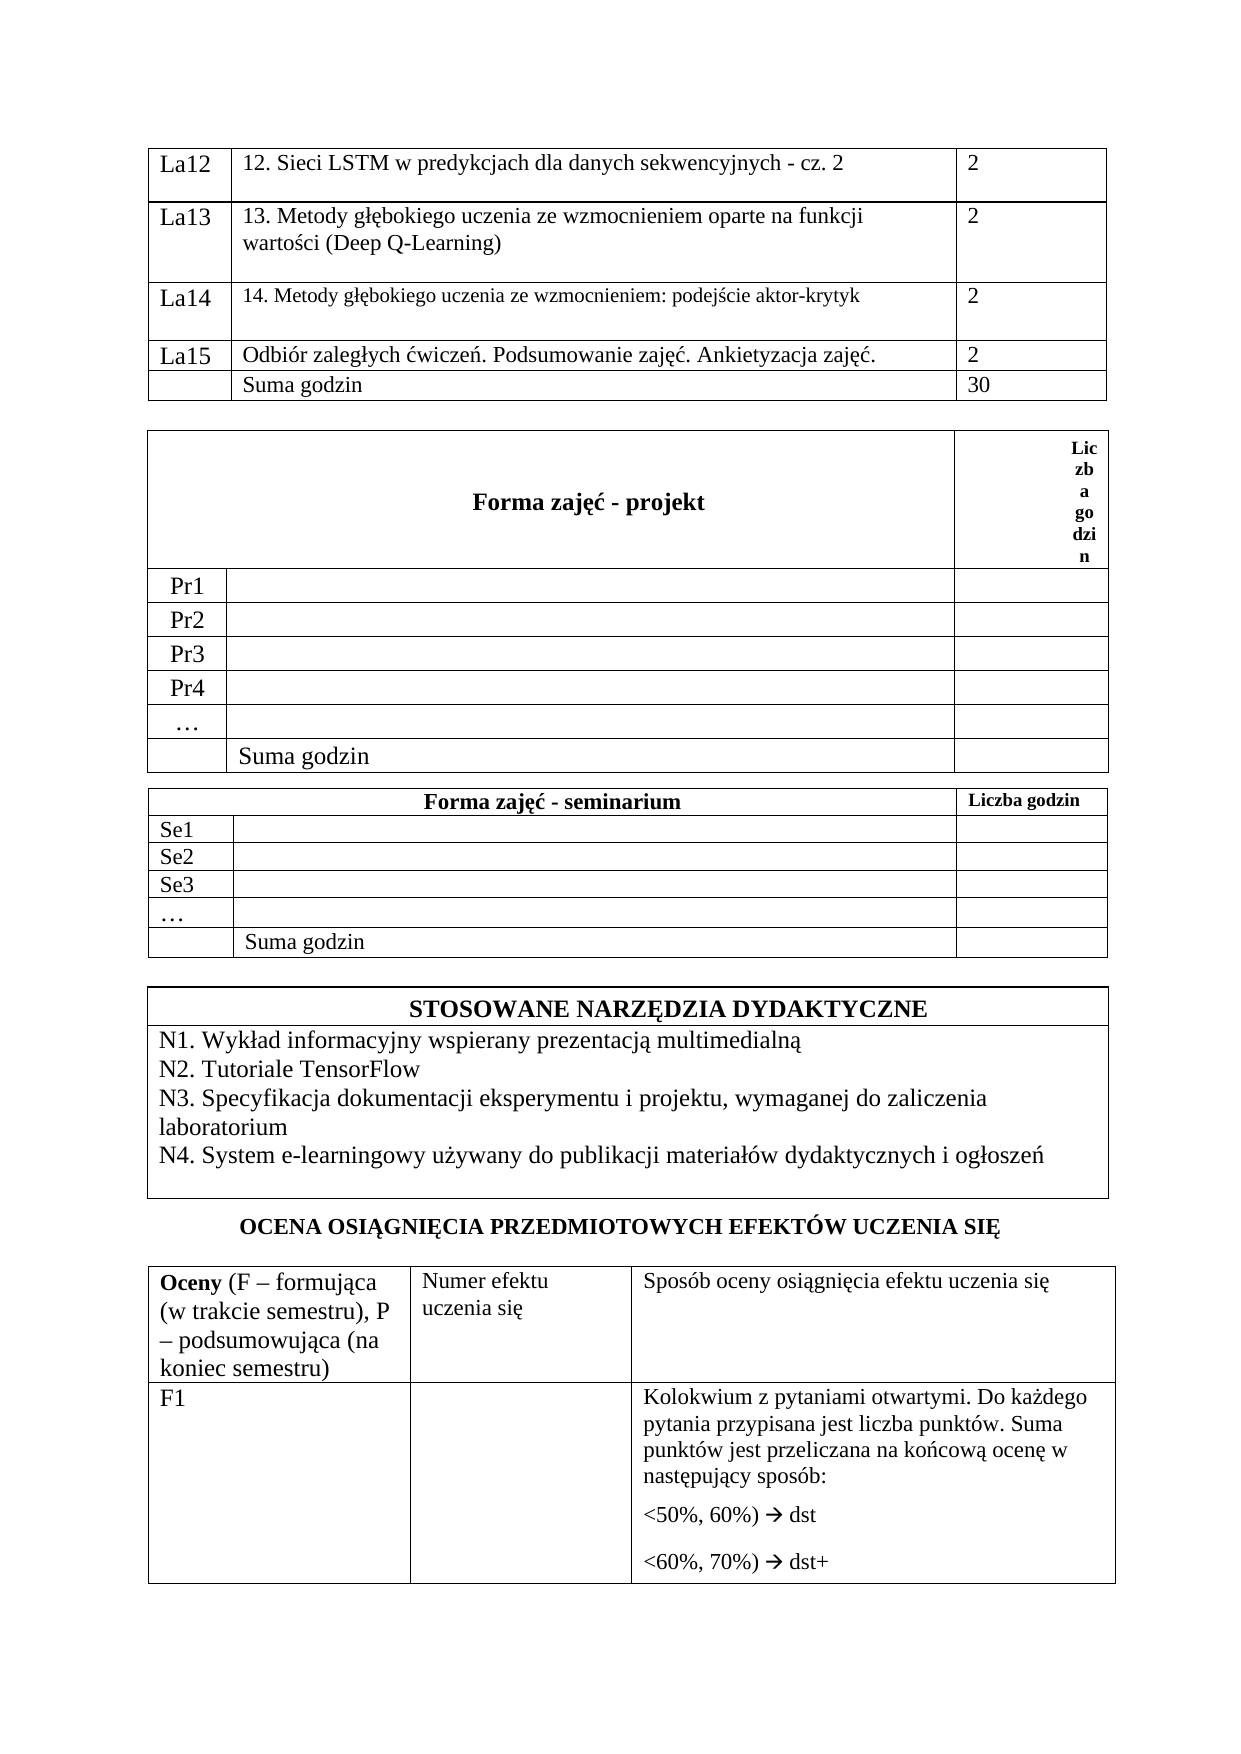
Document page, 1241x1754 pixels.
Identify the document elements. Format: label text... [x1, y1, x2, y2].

table_cell F1 [149, 1383, 410, 1583]
table_header Forma zajęć - projekt [148, 431, 954, 568]
text OCENA OSIĄGNIĘCIA PRZEDMIOTOWYCH EFEKTÓW UCZENIA SIĘ [148, 1213, 1092, 1240]
table_cell [227, 569, 954, 602]
table_cell … [148, 705, 226, 738]
table_cell [957, 928, 1107, 957]
table_cell [148, 739, 226, 772]
table_cell 12. Sieci LSTM w predykcjach dla danych sekwencyjnych - cz. 2 [232, 149, 956, 201]
table_cell [227, 603, 954, 636]
table_cell [149, 371, 231, 400]
table_cell [957, 871, 1107, 897]
table_cell Pr1 [148, 569, 226, 602]
table_cell [955, 637, 1108, 670]
table_header Forma zajęć - seminarium [149, 789, 956, 815]
table_cell Pr3 [148, 637, 226, 670]
table_header Sposób oceny osiągnięcia efektu uczenia się [632, 1267, 1115, 1382]
table_cell 2 [957, 283, 1106, 340]
table_header Oceny (F – formująca (w trakcie semestru), P – podsumowująca (na koniec semestru) [149, 1267, 410, 1382]
table_cell 2 [957, 203, 1106, 282]
table_cell Odbiór zaległych ćwiczeń. Podsumowanie zajęć. Ankietyzacja zajęć. [232, 341, 956, 370]
table_cell [149, 928, 233, 957]
table_cell [234, 816, 956, 842]
table_cell N1. Wykład informacyjny wspierany prezentacją multimedialną N2. Tutoriale TensorFlow N3. Specyfikacja dokumentacji eksperymentu i projektu, wymaganej do zaliczenia laboratorium N4. System e-learningowy używany do publikacji materiałów dydaktycznych i ogłoszeń [148, 1026, 1108, 1198]
table_cell [955, 705, 1108, 738]
table_cell Pr2 [148, 603, 226, 636]
table_cell [227, 705, 954, 738]
table_cell [957, 843, 1107, 869]
table_cell [955, 739, 1108, 772]
table_cell [955, 603, 1108, 636]
table_cell Se2 [149, 843, 233, 869]
table_cell [955, 569, 1108, 602]
table_header Liczba godzin [955, 431, 1108, 568]
table_cell Se3 [149, 871, 233, 897]
table_cell 14. Metody głębokiego uczenia ze wzmocnieniem: podejście aktor-krytyk [232, 283, 956, 340]
table_cell [411, 1383, 631, 1583]
table_cell [955, 671, 1108, 704]
table_cell 13. Metody głębokiego uczenia ze wzmocnieniem oparte na funkcji wartości (Deep Q-Learning) [232, 203, 956, 282]
table_cell 2 [957, 149, 1106, 201]
table_header Numer efektu uczenia się [411, 1267, 631, 1382]
table_cell Suma godzin [232, 371, 956, 400]
table_cell La12 [149, 149, 231, 201]
table_cell 30 [957, 371, 1106, 400]
table_cell … [149, 898, 233, 927]
table_cell Pr4 [148, 671, 226, 704]
table_cell Se1 [149, 816, 233, 842]
table_cell La15 [149, 341, 231, 370]
table_cell [957, 898, 1107, 927]
table_cell [234, 843, 956, 869]
table_cell [227, 637, 954, 670]
table_cell [234, 898, 956, 927]
table_cell [234, 871, 956, 897]
table_cell 2 [957, 341, 1106, 370]
table_cell [957, 816, 1107, 842]
table_cell La13 [149, 203, 231, 282]
table_header Liczba godzin [957, 789, 1107, 815]
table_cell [632, 1383, 1115, 1583]
table_cell [227, 671, 954, 704]
table_cell La14 [149, 283, 231, 340]
table_cell Suma godzin [227, 739, 954, 772]
table_header STOSOWANE NARZĘDZIA DYDAKTYCZNE [148, 988, 1108, 1024]
table_cell Suma godzin [234, 928, 956, 957]
